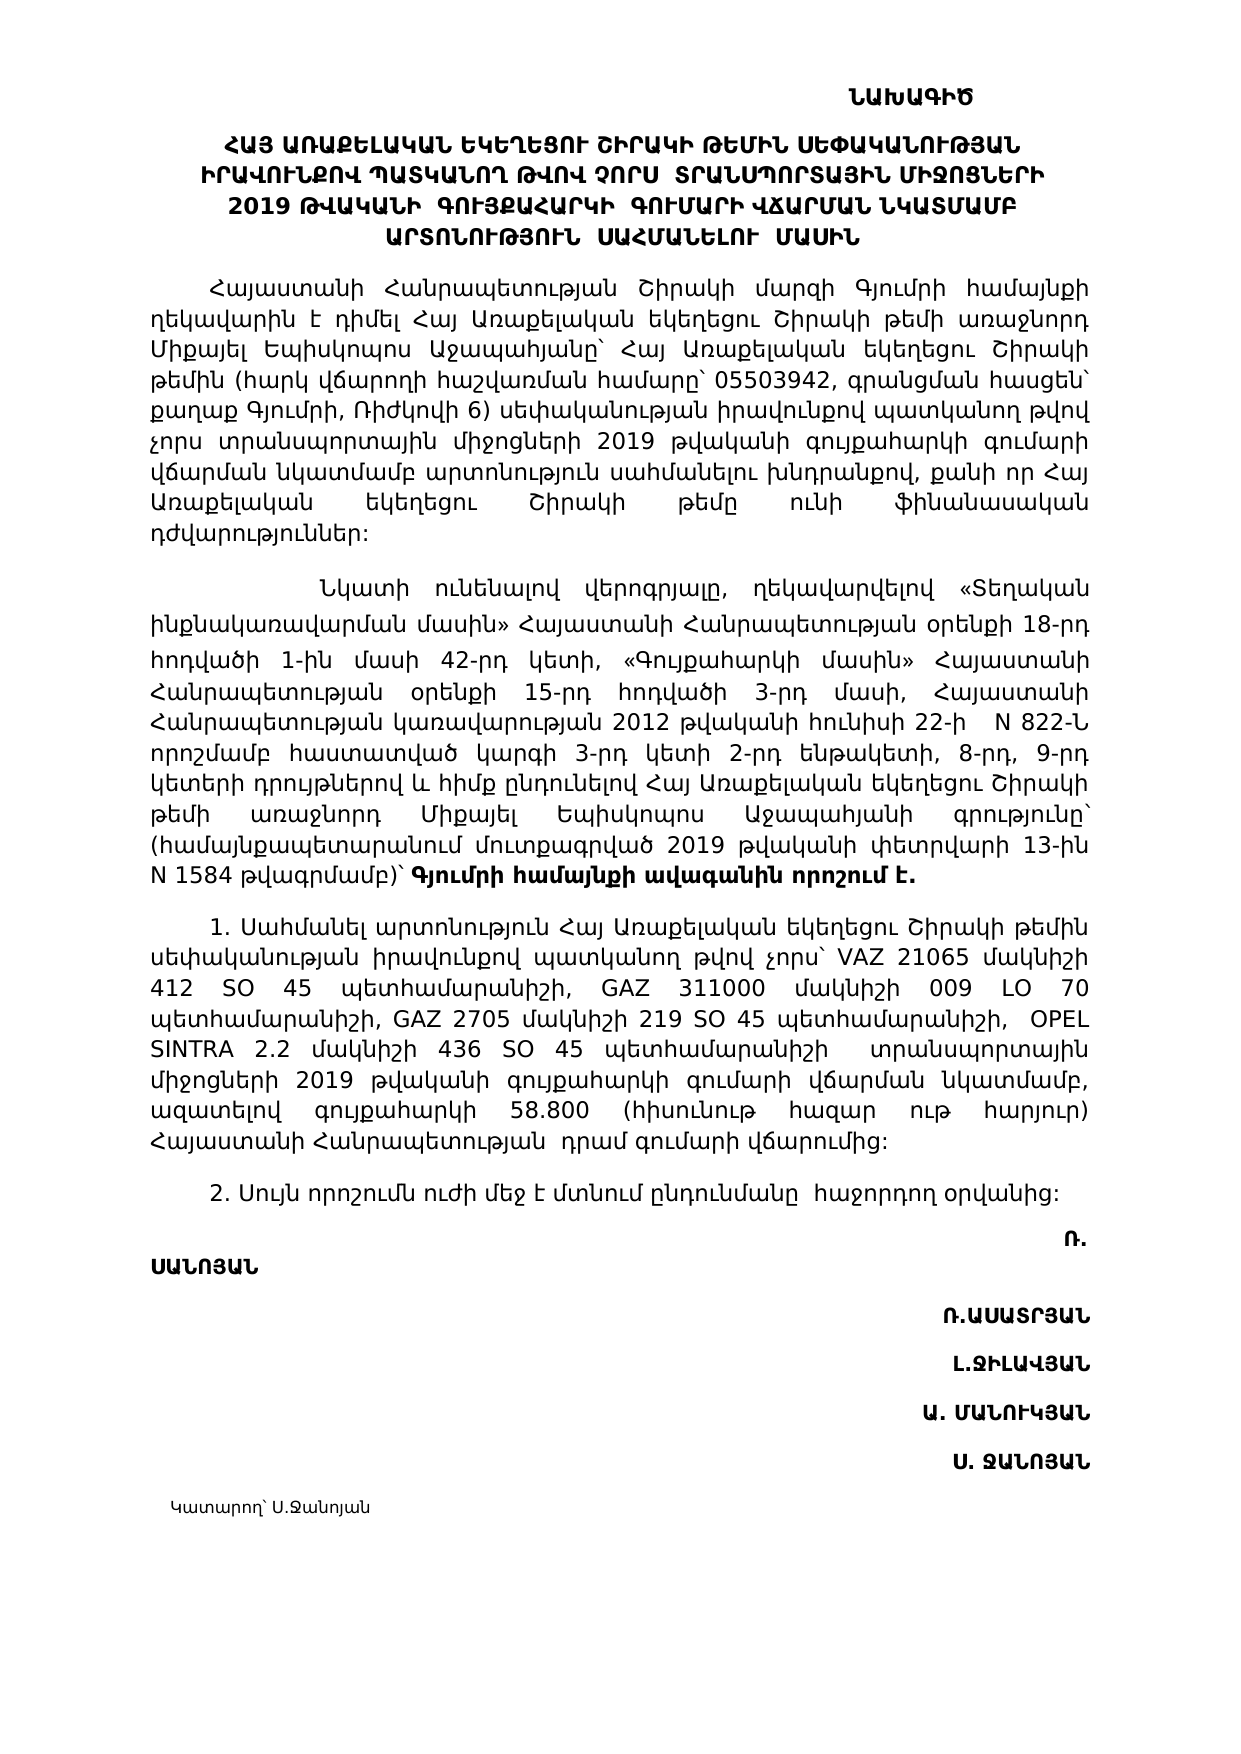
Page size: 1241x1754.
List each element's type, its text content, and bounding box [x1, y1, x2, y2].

text Լ.ՋԻԼԱՎՅԱՆ [150, 1352, 1090, 1377]
text Ա. ՄԱՆՈՒԿՅԱՆ [150, 1401, 1090, 1425]
text Ս. ՋԱՆՈՅԱՆ [150, 1450, 1090, 1474]
text 2. Սույն որոշումն ուժի մեջ է մտնում ընդունմանը հաջորդող օրվանից: [150, 1180, 1090, 1206]
text ՀԱՅ ԱՌԱՔԵԼԱԿԱՆ ԵԿԵՂԵՑՈՒ ՇԻՐԱԿԻ ԹԵՄԻՆ ՍԵՓԱԿԱՆՈՒԹՅԱՆ ԻՐԱՎՈՒՆՔՈՎ ՊԱՏԿԱՆՈՂ ԹՎՈՎ ՉՈՐՍ ՏՐԱՆՍՊՈՐՏԱՅԻՆ ՄԻՋՈՑՆԵՐԻ 2019 ԹՎԱԿԱՆԻ ԳՈՒՅՔԱՀԱՐԿԻ ԳՈՒՄԱՐԻ ՎՃԱՐՄԱՆ ՆԿԱՏՄԱՄԲ ԱՐՏՈՆՈՒԹՅՈՒՆ ՍԱՀՄԱՆԵԼՈՒ ՄԱՍԻՆ [194, 132, 1051, 250]
text 1. Սահմանել արտոնություն Հայ Առաքելական եկեղեցու Շիրակի թեմին սեփականության իրավունքով պատկանող թվով չորս՝ VAZ 21065 մակնիշի 412 SO 45 պետհամարանիշի, GAZ 311000 մակնիշի 009 LO 70 պետհամարանիշի, GAZ 2705 մակնիշի 219 SO 45 պետհամարանիշի, OPEL SINTRA 2.2 մակնիշի 436 SO 45 պետհամարանիշի տրանսպորտային միջոցների 2019 թվականի գույքահարկի գումարի վճարման նկատմամբ, ազատելով գույքահարկի 58.800 (հիսունութ հազար ութ հարյուր) Հայաստանի Հանրապետության դրամ գումարի վճարումից: [150, 914, 1090, 1155]
text ՆԱԽԱԳԻԾ [150, 84, 1090, 111]
text Ռ.ՍԱՆՈՅԱՆ [150, 1227, 1090, 1279]
text Կատարող՝ Ս.Ջանոյան [150, 1498, 1090, 1518]
text Հայաստանի Հանրապետության Շիրակի մարզի Գյումրի համայնքի ղեկավարին է դիմել Հայ Առաքելական եկեղեցու Շիրակի թեմի առաջնորդ Միքայել Եպիսկոպոս Աջապահյանը՝ Հայ Առաքելական եկեղեցու Շիրակի թեմին (հարկ վճարողի հաշվառման համարը՝ 05503942, գրանցման հասցեն՝ քաղաք Գյումրի, Ռիժկովի 6) սեփականության իրավունքով պատկանող թվով չորս տրանսպորտային միջոցների 2019 թվականի գույքահարկի գումարի վճարման նկատմամբ արտոնություն սահմանելու խնդրանքով, քանի որ Հայ Առաքելական եկեղեցու Շիրակի թեմը ունի ֆինանասական դժվարություններ: [150, 275, 1090, 547]
text Նկատի ունենալով վերոգրյալը, ղեկավարվելով «Տեղական ինքնակառավարման մասին» Հայաստանի Հանրապետության օրենքի 18-րդ հոդվածի 1-ին մասի 42-րդ կետի, «Գույքահարկի մասին» Հայաստանի Հանրապետության օրենքի 15-րդ հոդվածի 3-րդ մասի, Հայաստանի Հանրապետության կառավարության 2012 թվականի հունիսի 22-ի N 822-Ն որոշմամբ հաստատված կարգի 3-րդ կետի 2-րդ ենթակետի, 8-րդ, 9-րդ կետերի դրույթներով և հիմք ընդունելով Հայ Առաքելական եկեղեցու Շիրակի թեմի առաջնորդ Միքայել Եպիսկոպոս Աջապահյանի գրությունը՝ (համայնքապետարանում մուտքագրված 2019 թվականի փետրվարի 13-ին N 1584 թվագրմամբ)՝ Գյումրի համայնքի ավագանին որոշում է. [150, 572, 1090, 889]
text Ռ.ԱՍԱՏՐՅԱՆ [150, 1304, 1090, 1328]
